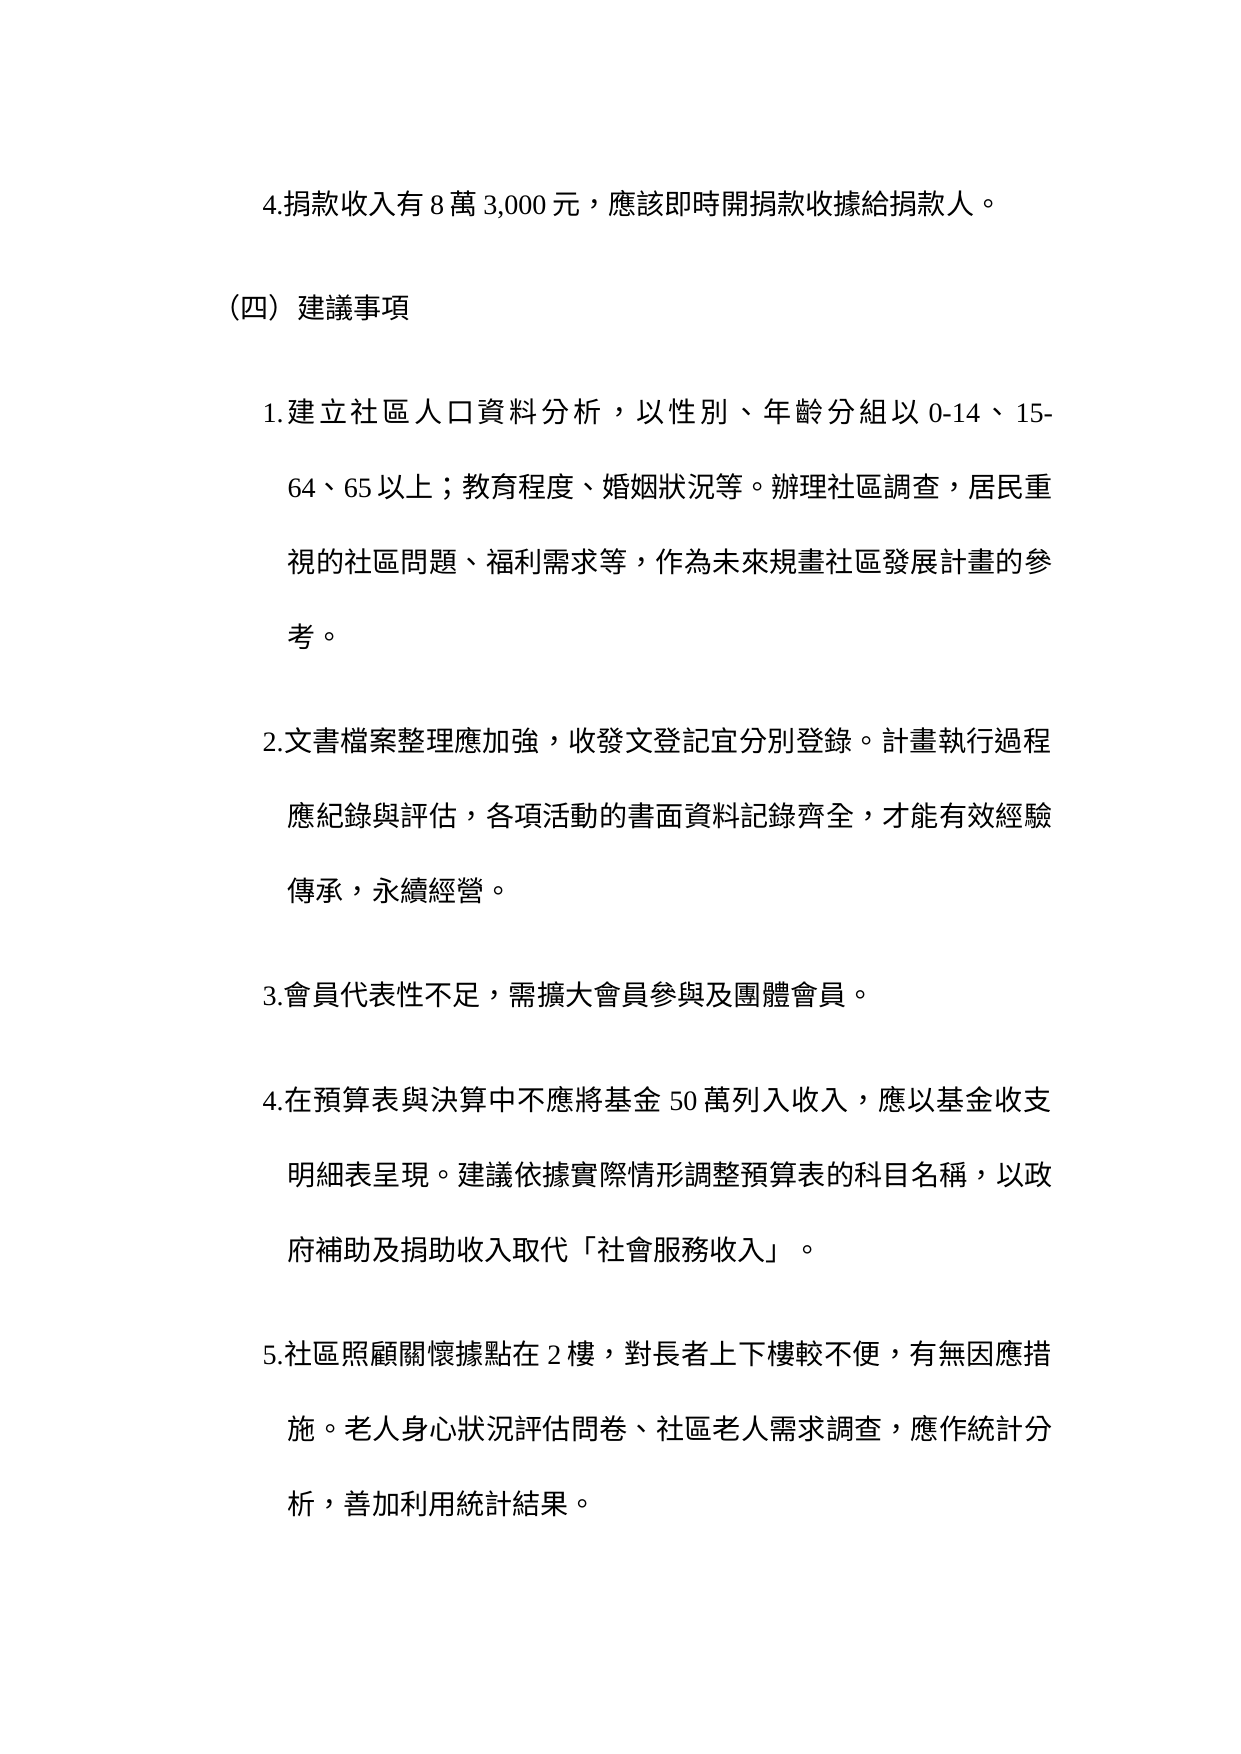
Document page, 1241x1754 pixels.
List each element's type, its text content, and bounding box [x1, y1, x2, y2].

text 1.建立社區人口資料分析，以性別、年齡分組以0-14、15-64、65以上；教育程度、婚姻狀況等。辦理社區調查，居民重視的社區問題、福利需求等，作為未來規畫社區發展計畫的參考。 [262, 373, 1053, 673]
text 4.在預算表與決算中不應將基金50萬列入收入，應以基金收支明細表呈現。建議依據實際情形調整預算表的科目名稱，以政府補助及捐助收入取代「社會服務收入」。 [262, 1060, 1053, 1285]
text 2.文書檔案整理應加強，收發文登記宜分別登錄。計畫執行過程應紀錄與評估，各項活動的書面資料記錄齊全，才能有效經驗傳承，永續經營。 [262, 702, 1053, 927]
text 5.社區照顧關懷據點在2樓，對長者上下樓較不便，有無因應措施。老人身心狀況評估問卷、社區老人需求調查，應作統計分析，善加利用統計結果。 [262, 1314, 1053, 1539]
text 3.會員代表性不足，需擴大會員參與及團體會員。 [262, 956, 1053, 1031]
text 4.捐款收入有8萬3,000元，應該即時開捐款收據給捐款人。 [218, 164, 1053, 239]
text （四）建議事項 [187, 269, 1053, 344]
